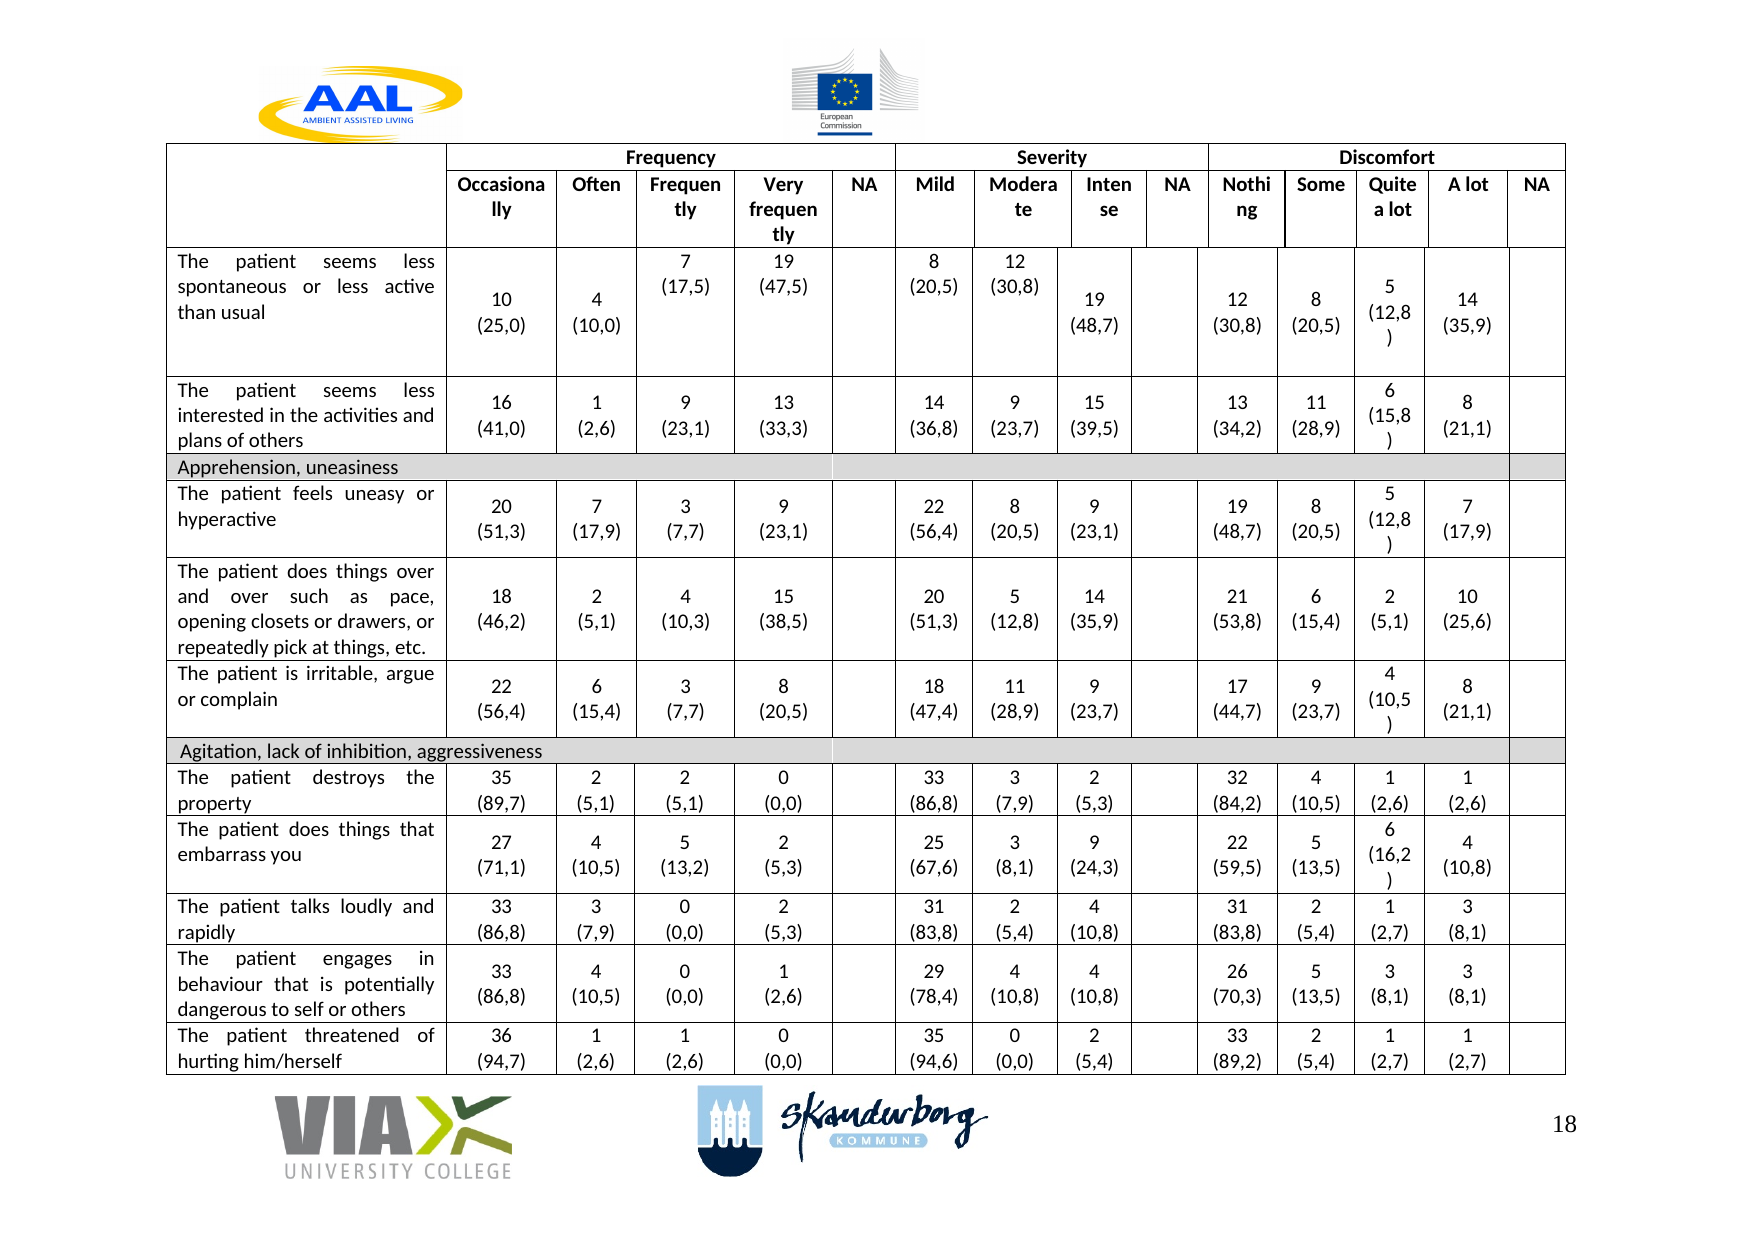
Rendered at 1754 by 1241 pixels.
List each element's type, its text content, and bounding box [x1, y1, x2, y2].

table_cell 4 (10,0) [557, 248, 636, 376]
table_cell 2 (5,4) [1058, 1023, 1131, 1073]
table_cell Occasionally [447, 171, 556, 247]
table_cell 26 (70,3) [1198, 945, 1277, 1022]
table_cell [1510, 481, 1565, 557]
table_cell 14 (36,8) [896, 377, 972, 453]
table_cell NA [1508, 171, 1565, 247]
table_cell [557, 738, 635, 763]
table_cell 6 (16,2) [1355, 816, 1424, 892]
table_cell [833, 816, 895, 892]
table_cell 2 (5,3) [735, 816, 832, 892]
table_cell 3 (8,1) [1425, 945, 1509, 1022]
table_cell 1 (2,7) [1425, 1023, 1509, 1073]
table_cell [896, 454, 972, 479]
table_cell 1 (2,6) [557, 1023, 634, 1073]
table_cell 2 (5,3) [735, 894, 832, 944]
table_cell 4 (10,5) [1355, 661, 1424, 737]
table_cell [896, 738, 972, 763]
table_cell 21 (53,8) [1198, 558, 1277, 659]
table_cell [1131, 454, 1197, 479]
table_cell 2 (5,4) [1278, 894, 1354, 944]
table_cell The patient talks loudly and rapidly [167, 894, 446, 944]
table_cell The patient feels uneasy or hyperactive [167, 481, 446, 557]
table_cell 3 (7,9) [973, 764, 1057, 815]
table_cell 9 (23,7) [1278, 661, 1354, 737]
table_cell [1197, 454, 1277, 479]
table_cell [1131, 738, 1197, 763]
table_header Severity [896, 144, 1208, 170]
table_cell The patient does things over and over such as pace, opening closets or drawers, or repeatedly pick at things, etc. [167, 558, 446, 659]
table_cell [1510, 377, 1565, 453]
table_cell [734, 738, 832, 763]
table_cell [1132, 377, 1197, 453]
table_cell 18 (47,4) [896, 661, 972, 737]
table_cell [1510, 816, 1565, 892]
table_cell 6 (15,4) [557, 661, 636, 737]
table_cell [1197, 738, 1277, 763]
table_cell 13 (34,2) [1198, 377, 1277, 453]
table_cell 9 (23,7) [973, 377, 1057, 453]
table_cell The patient threatened of hurting him/herself [167, 1023, 446, 1073]
table_cell 8 (20,5) [1278, 481, 1354, 557]
table_cell [833, 738, 896, 763]
table_cell [833, 558, 895, 659]
table_cell 8 (20,5) [1278, 248, 1354, 376]
table_cell [972, 454, 1057, 479]
table_cell 4 (10,8) [1425, 816, 1509, 892]
table_cell 2 (5,1) [557, 558, 636, 659]
table_cell [636, 454, 734, 479]
table_cell NA [1147, 171, 1208, 247]
table_cell [1510, 661, 1565, 737]
table_cell [833, 377, 895, 453]
table_cell [833, 764, 895, 815]
table_cell 19 (47,5) [735, 248, 832, 376]
table_cell 5 (12,8) [973, 558, 1057, 659]
table_cell 4 (10,8) [1058, 945, 1131, 1022]
table_cell [1510, 945, 1565, 1022]
table_cell Very frequently [735, 171, 832, 247]
table_cell [1132, 1023, 1197, 1073]
table_cell 20 (51,3) [447, 481, 556, 557]
table_cell 22 (56,4) [896, 481, 972, 557]
table_cell 12 (30,8) [973, 248, 1057, 376]
table_cell 32 (84,2) [1198, 764, 1277, 815]
table_cell 5 (13,5) [1278, 816, 1354, 892]
table_cell 18 (46,2) [447, 558, 556, 659]
table_cell The patient is irritable, argue or complain [167, 661, 446, 737]
table_cell 1 (2,6) [735, 945, 832, 1022]
table_cell [167, 170, 446, 247]
table_cell Agitation, lack of inhibition, aggressiveness [167, 738, 557, 763]
table_cell 9 (23,7) [1058, 661, 1131, 737]
table_cell 0 (0,0) [735, 764, 832, 815]
table_cell Nothing [1209, 171, 1284, 247]
table_cell 35 (94,6) [896, 1023, 972, 1073]
table_cell [557, 454, 636, 479]
table_cell Frequently [637, 171, 734, 247]
table_cell 12 (30,8) [1198, 248, 1277, 376]
table_cell 9 (24,3) [1058, 816, 1131, 892]
table_cell 5 (13,2) [635, 816, 734, 892]
table_cell 4 (10,3) [637, 558, 734, 659]
table_cell [1510, 764, 1565, 815]
table_cell [1354, 738, 1425, 763]
table_cell 7 (17,9) [557, 481, 636, 557]
table_header Discomfort [1209, 144, 1565, 170]
table_cell [1510, 894, 1565, 944]
table_cell 3 (8,1) [1355, 945, 1424, 1022]
table_cell 0 (0,0) [635, 894, 734, 944]
table_cell 1 (2,7) [1355, 1023, 1424, 1073]
table_cell 7 (17,9) [1425, 481, 1509, 557]
table_cell 5 (13,5) [1278, 945, 1354, 1022]
table_cell The patient seems less interested in the activities and plans of others [167, 377, 446, 453]
table_cell 1 (2,7) [1355, 894, 1424, 944]
table_cell 13 (33,3) [735, 377, 832, 453]
table_cell [1510, 1023, 1565, 1073]
table_cell The patient destroys the property [167, 764, 446, 815]
table_cell 17 (44,7) [1198, 661, 1277, 737]
picture [258, 66, 463, 143]
table_cell 14 (35,9) [1425, 248, 1509, 376]
table_cell 33 (86,8) [447, 894, 556, 944]
table_cell 15 (39,5) [1058, 377, 1131, 453]
table_cell A lot [1429, 171, 1507, 247]
picture [274, 1096, 512, 1179]
table_cell 6 (15,4) [1278, 558, 1354, 659]
table_cell Apprehension, uneasiness [167, 454, 446, 479]
table_cell 19 (48,7) [1198, 481, 1277, 557]
table_cell 8 (20,5) [896, 248, 972, 376]
table_cell [1132, 248, 1197, 376]
table_cell 22 (59,5) [1198, 816, 1277, 892]
table_cell 25 (67,6) [896, 816, 972, 892]
table_cell 1 (2,6) [635, 1023, 734, 1073]
table_cell 11 (28,9) [1278, 377, 1354, 453]
table_cell 5 (12,8) [1355, 481, 1424, 557]
table_cell [833, 945, 895, 1022]
table_cell 9 (23,1) [735, 481, 832, 557]
table_cell 16 (41,0) [447, 377, 556, 453]
table_cell 4 (10,5) [557, 945, 634, 1022]
table_cell 11 (28,9) [973, 661, 1057, 737]
table_cell 6 (15,8) [1355, 377, 1424, 453]
table_cell [1132, 661, 1197, 737]
table_cell [1425, 738, 1509, 763]
table_cell 33 (86,8) [447, 945, 556, 1022]
table_cell 8 (21,1) [1425, 377, 1509, 453]
table_cell Some [1286, 171, 1356, 247]
table_cell 35 (89,7) [447, 764, 556, 815]
table_cell 9 (23,1) [637, 377, 734, 453]
table_cell [833, 661, 895, 737]
table_cell [1132, 945, 1197, 1022]
table_cell [1510, 454, 1565, 479]
table_cell 0 (0,0) [635, 945, 734, 1022]
table_cell 2 (5,1) [1355, 558, 1424, 659]
table_cell [1277, 454, 1354, 479]
table_cell 1 (2,6) [557, 377, 636, 453]
table_cell 2 (5,1) [557, 764, 634, 815]
picture [697, 1085, 989, 1177]
table_cell 2 (5,4) [1278, 1023, 1354, 1073]
table_cell 9 (23,1) [1058, 481, 1131, 557]
table_cell NA [833, 171, 895, 247]
table_cell Quite a lot [1357, 171, 1428, 247]
table_cell [833, 1023, 895, 1073]
table_cell 22 (56,4) [447, 661, 556, 737]
table_cell 4 (10,8) [1058, 894, 1131, 944]
table_header [167, 144, 446, 170]
table_cell 5 (12,8) [1355, 248, 1424, 376]
table_cell [446, 454, 557, 479]
table_cell 33 (89,2) [1198, 1023, 1277, 1073]
table_cell [1510, 558, 1565, 659]
table_cell [1057, 454, 1131, 479]
table_cell 15 (38,5) [735, 558, 832, 659]
table_cell 29 (78,4) [896, 945, 972, 1022]
table_cell [1277, 738, 1354, 763]
table_cell 3 (7,7) [637, 661, 734, 737]
table_cell [1132, 816, 1197, 892]
table_header Frequency [447, 144, 895, 170]
table_cell 0 (0,0) [973, 1023, 1057, 1073]
table_cell The patient seems less spontaneous or less active than usual [167, 248, 446, 376]
table_cell 8 (21,1) [1425, 661, 1509, 737]
table_cell 2 (5,1) [635, 764, 734, 815]
table_cell [833, 894, 895, 944]
table_cell [1510, 248, 1565, 376]
table_cell 19 (48,7) [1058, 248, 1131, 376]
table_cell [1132, 558, 1197, 659]
table_cell [833, 248, 895, 376]
table_cell 4 (10,5) [1278, 764, 1354, 815]
table_cell 10 (25,6) [1425, 558, 1509, 659]
table_cell 3 (7,7) [637, 481, 734, 557]
table_cell 0 (0,0) [735, 1023, 832, 1073]
table_cell 27 (71,1) [447, 816, 556, 892]
table_cell 1 (2,6) [1355, 764, 1424, 815]
table_cell [1132, 764, 1197, 815]
table_cell 31 (83,8) [896, 894, 972, 944]
table_cell [635, 738, 734, 763]
table_cell 4 (10,8) [973, 945, 1057, 1022]
table_cell 36 (94,7) [447, 1023, 556, 1073]
table_cell [1057, 738, 1131, 763]
table_cell Often [557, 171, 636, 247]
table_cell 14 (35,9) [1058, 558, 1131, 659]
table_cell 7 (17,5) [637, 248, 734, 376]
table_cell [1510, 738, 1565, 763]
table_cell 8 (20,5) [735, 661, 832, 737]
table_cell [972, 738, 1057, 763]
table_cell The patient does things that embarrass you [167, 816, 446, 892]
table_cell 3 (8,1) [1425, 894, 1509, 944]
table_cell [1425, 454, 1509, 479]
table_cell 2 (5,4) [973, 894, 1057, 944]
table_cell 1 (2,6) [1425, 764, 1509, 815]
table_cell [1132, 481, 1197, 557]
table_cell 20 (51,3) [896, 558, 972, 659]
table_cell Intense [1072, 171, 1146, 247]
table_cell Mild [896, 171, 974, 247]
table_cell 33 (86,8) [896, 764, 972, 815]
table_cell 3 (7,9) [557, 894, 634, 944]
picture [783, 38, 925, 143]
table_cell [734, 454, 832, 479]
table_cell [833, 454, 896, 479]
table_cell 31 (83,8) [1198, 894, 1277, 944]
table_cell 10 (25,0) [447, 248, 556, 376]
table_cell 4 (10,5) [557, 816, 634, 892]
table_cell [833, 481, 895, 557]
table_cell Moderate [975, 171, 1071, 247]
table_cell [1132, 894, 1197, 944]
table_cell 3 (8,1) [973, 816, 1057, 892]
table_cell 8 (20,5) [973, 481, 1057, 557]
table_cell The patient engages in behaviour that is potentially dangerous to self or others [167, 945, 446, 1022]
table_cell [1354, 454, 1425, 479]
table_cell 2 (5,3) [1058, 764, 1131, 815]
